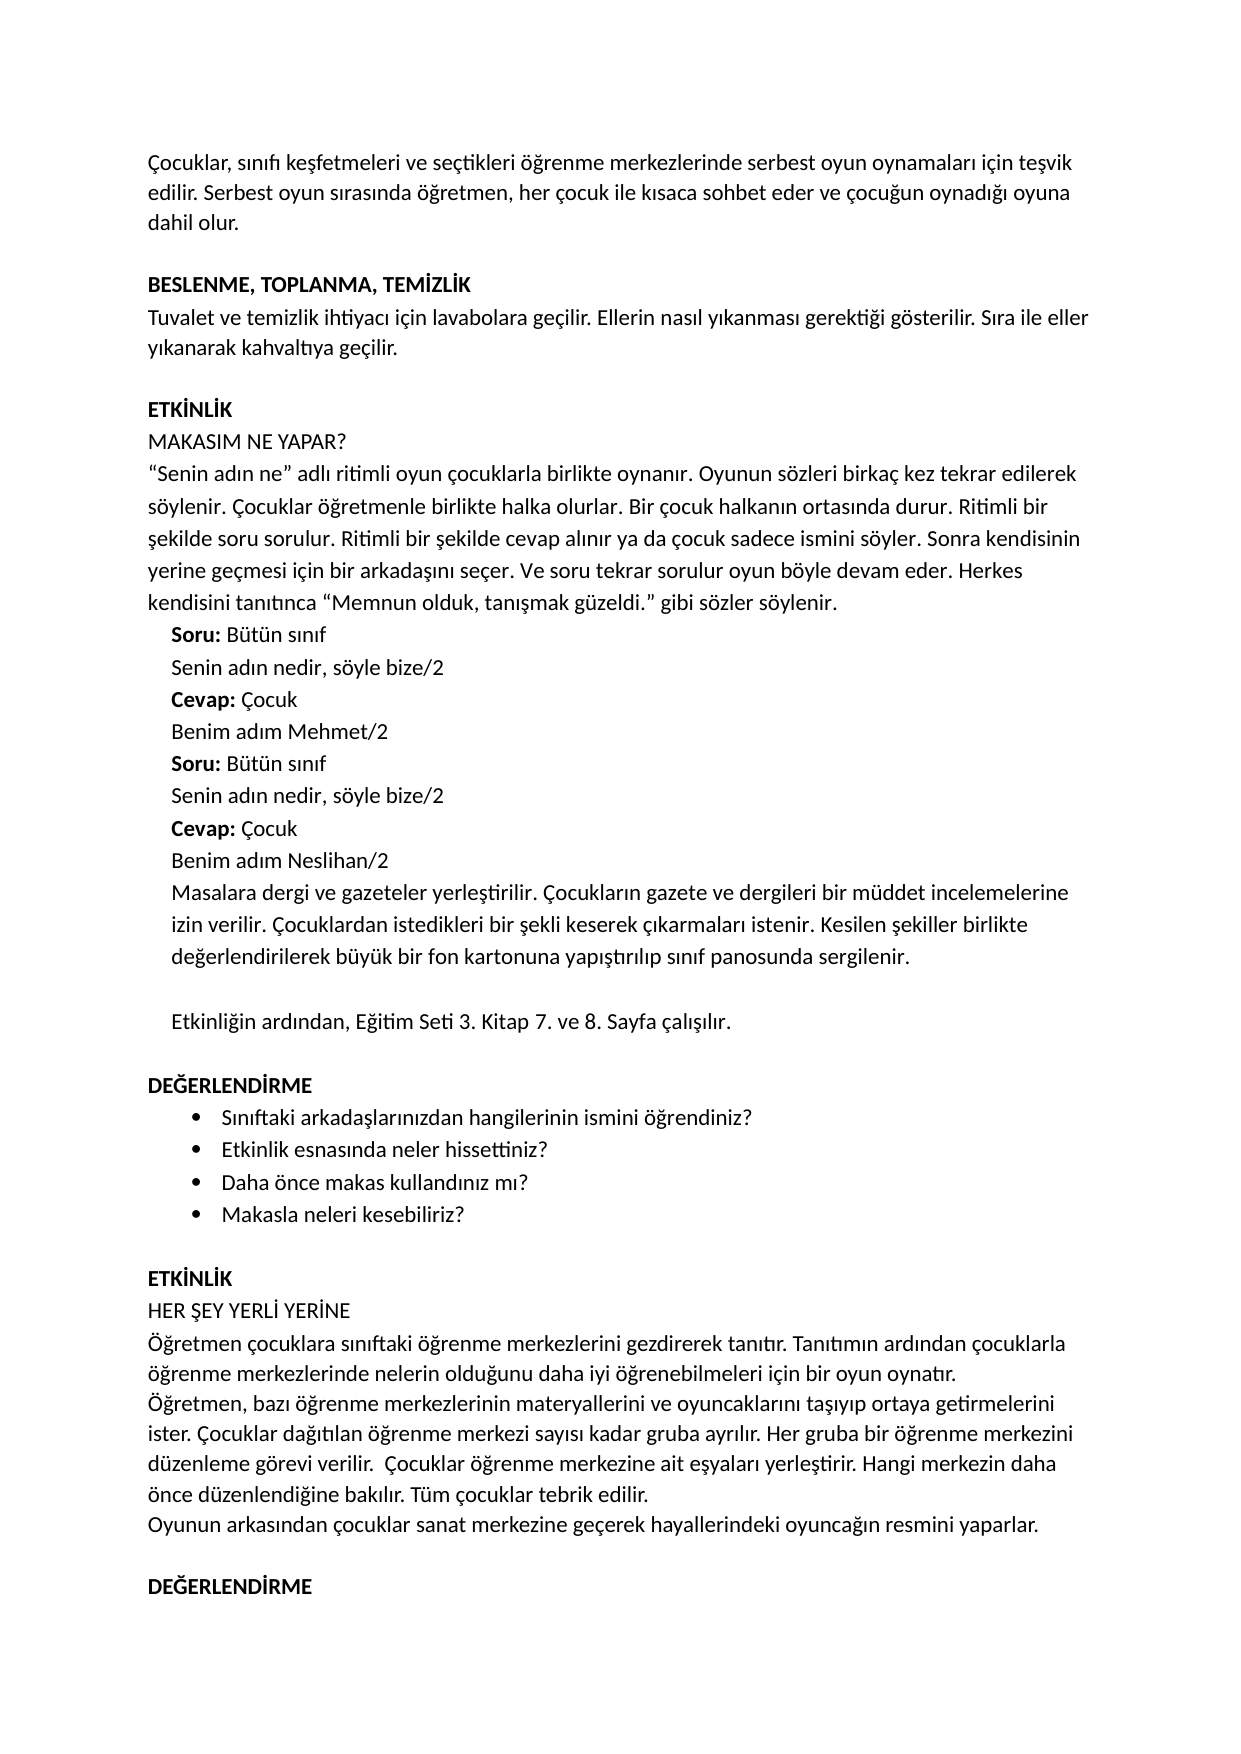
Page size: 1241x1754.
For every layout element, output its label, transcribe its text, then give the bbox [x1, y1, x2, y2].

list “Senin adın ne” adlı ritimli oyun çocuklarla birlikte oynanır. Oyunun sözleri birkaç kez tekrar edilerek söylenir. Çocuklar öğretmenle birlikte halka olurlar. Bir çocuk halkanın ortasında durur. Ritimli bir şekilde soru sorulur. Ritimli bir şekilde cevap alınır ya da çocuk sadece ismini söyler. Sonra kendisinin yerine geçmesi için bir arkadaşını seçer. Ve soru tekrar sorulur oyun böyle devam eder. Herkes kendisini tanıtınca “Memnun olduk, tanışmak güzeldi.” gibi sözler söylenir. [148, 459, 1093, 616]
text BESLENME, TOPLANMA, TEMİZLİK [148, 270, 1093, 298]
text Etkinlik esnasında neler hissettiniz? [171, 1136, 1093, 1163]
text Çocuklar, sınıfı keşfetmeleri ve seçtikleri öğrenme merkezlerinde serbest oyun oynamaları için teşvik edilir. Serbest oyun sırasında öğretmen, her çocuk ile kısaca sohbet eder ve çocuğun oynadığı oyuna dahil olur. [148, 148, 1093, 236]
text ETKİNLİK [148, 395, 1093, 423]
text Oyunun arkasından çocuklar sanat merkezine geçerek hayallerindeki oyuncağın resmini yaparlar. [148, 1510, 1093, 1538]
text DEĞERLENDİRME [148, 1572, 1093, 1600]
text HER ŞEY YERLİ YERİNE [148, 1296, 1093, 1324]
text Öğretmen, bazı öğrenme merkezlerinin materyallerini ve oyuncaklarını taşıyıp ortaya getirmelerini ister. Çocuklar dağıtılan öğrenme merkezi sayısı kadar gruba ayrılır. Her gruba bir öğrenme merkezini düzenleme görevi verilir. Çocuklar öğrenme merkezine ait eşyaları yerleştirir. Hangi merkezin daha önce düzenlendiğine bakılır. Tüm çocuklar tebrik edilir. [148, 1389, 1093, 1508]
text Tuvalet ve temizlik ihtiyacı için lavabolara geçilir. Ellerin nasıl yıkanması gerektiği gösterilir. Sıra ile eller yıkanarak kahvaltıya geçilir. [148, 303, 1093, 361]
list Etkinliğin ardından, Eğitim Seti 3. Kitap 7. ve 8. Sayfa çalışılır. [171, 1007, 1093, 1035]
text Sınıftaki arkadaşlarınızdan hangilerinin ismini öğrendiniz? [171, 1103, 1093, 1131]
text Daha önce makas kullandınız mı? [171, 1168, 1093, 1196]
text ETKİNLİK [148, 1264, 1093, 1292]
text MAKASIM NE YAPAR? [148, 427, 1093, 455]
text Öğretmen çocuklara sınıftaki öğrenme merkezlerini gezdirerek tanıtır. Tanıtımın ardından çocuklarla öğrenme merkezlerinde nelerin olduğunu daha iyi öğrenebilmeleri için bir oyun oynatır. [148, 1329, 1093, 1387]
list Masalara dergi ve gazeteler yerleştirilir. Çocukların gazete ve dergileri bir müddet incelemelerine izin verilir. Çocuklardan istedikleri bir şekli keserek çıkarmaları istenir. Kesilen şekiller birlikte değerlendirilerek büyük bir fon kartonuna yapıştırılıp sınıf panosunda sergilenir. [171, 878, 1093, 970]
text Makasla neleri kesebiliriz? [171, 1200, 1093, 1228]
list Soru: Bütün sınıf Senin adın nedir, söyle bize/2 Cevap: Çocuk Benim adım Mehmet/2 Soru: Bütün sınıf Senin adın nedir, söyle bize/2 Cevap: Çocuk Benim adım Neslihan/2 [171, 621, 1093, 874]
text DEĞERLENDİRME [148, 1071, 1093, 1099]
